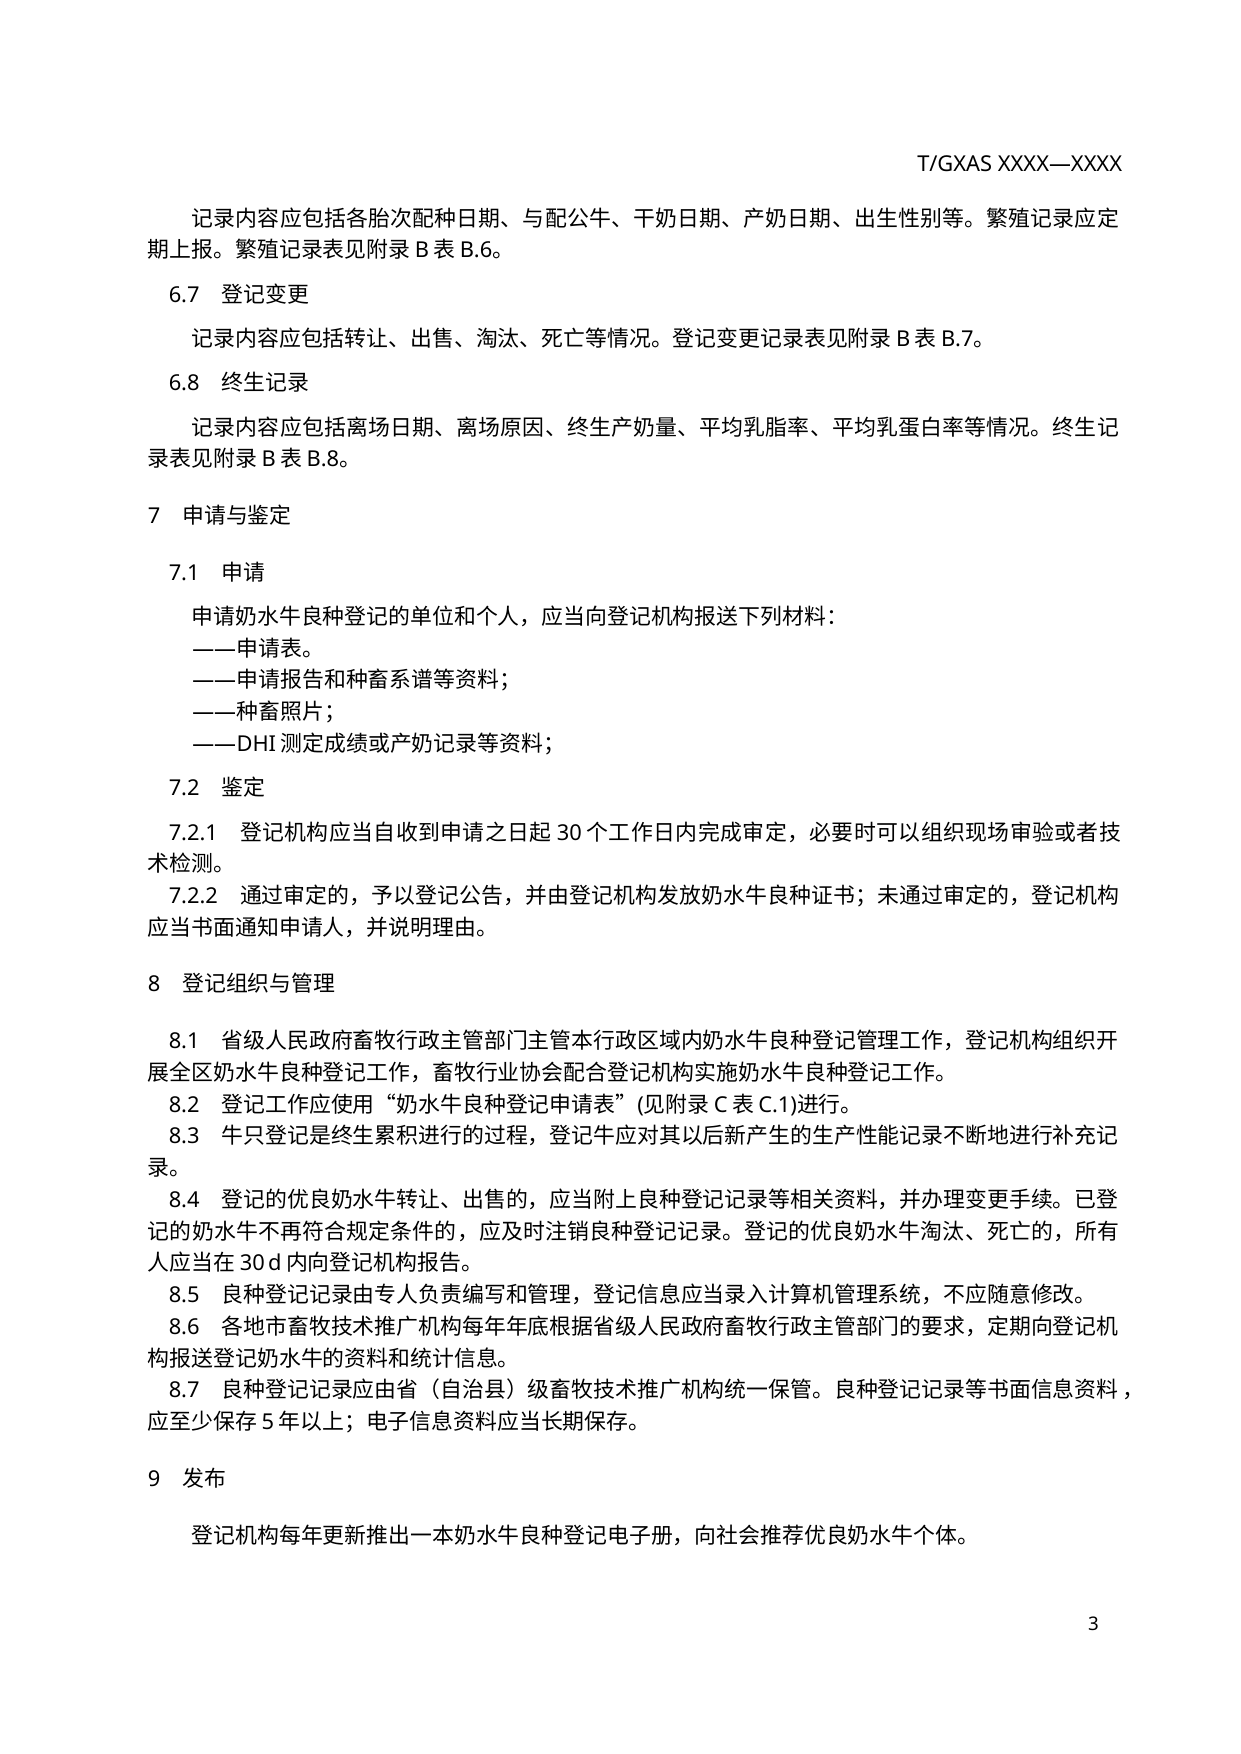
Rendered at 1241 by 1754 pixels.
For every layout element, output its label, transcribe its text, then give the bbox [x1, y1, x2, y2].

text 登记工作应使用“奶水牛良种登记申请表”(见附录C表C.1)进行。 [148, 1087, 1122, 1118]
text 良种登记记录应由省（自治县）级畜牧技术推广机构统一保管。良种登记记录等书面信息资料，应至少保存5年以上；电子信息资料应当长期保存。 [148, 1372, 1122, 1436]
text 终生记录 [148, 365, 1122, 397]
text 申请奶水牛良种登记的单位和个人，应当向登记机构报送下列材料： [148, 599, 1122, 631]
text 登记组织与管理 [148, 966, 1122, 998]
text 登记变更 [148, 277, 1122, 308]
text 牛只登记是终生累积进行的过程，登记牛应对其以后新产生的生产性能记录不断地进行补充记录。 [148, 1118, 1122, 1182]
text 良种登记记录由专人负责编写和管理，登记信息应当录入计算机管理系统，不应随意修改。 [148, 1277, 1122, 1309]
text 记录内容应包括转让、出售、淘汰、死亡等情况。登记变更记录表见附录B表B.7。 [148, 321, 1122, 353]
text 记录内容应包括各胎次配种日期、与配公牛、干奶日期、产奶日期、出生性别等。繁殖记录应定期上报。繁殖记录表见附录B表B.6。 [148, 201, 1122, 264]
text 申请 [148, 555, 1122, 587]
text 鉴定 [148, 770, 1122, 802]
text 申请表。 [192, 631, 1122, 662]
text 种畜照片； [192, 694, 1122, 726]
text 申请报告和种畜系谱等资料； [192, 662, 1122, 694]
text 登记机构每年更新推出一本奶水牛良种登记电子册，向社会推荐优良奶水牛个体。 [148, 1518, 1122, 1549]
text 记录内容应包括离场日期、离场原因、终生产奶量、平均乳脂率、平均乳蛋白率等情况。终生记录表见附录B表B.8。 [148, 409, 1122, 473]
text DHI测定成绩或产奶记录等资料； [192, 726, 1122, 758]
text 申请与鉴定 [148, 498, 1122, 530]
text 省级人民政府畜牧行政主管部门主管本行政区域内奶水牛良种登记管理工作，登记机构组织开展全区奶水牛良种登记工作，畜牧行业协会配合登记机构实施奶水牛良种登记工作。 [148, 1023, 1122, 1087]
text 各地市畜牧技术推广机构每年年底根据省级人民政府畜牧行政主管部门的要求，定期向登记机构报送登记奶水牛的资料和统计信息。 [148, 1309, 1122, 1372]
text 登记的优良奶水牛转让、出售的，应当附上良种登记记录等相关资料，并办理变更手续。已登记的奶水牛不再符合规定条件的，应及时注销良种登记记录。登记的优良奶水牛淘汰、死亡的，所有人应当在30 d内向登记机构报告。 [148, 1182, 1122, 1277]
text 通过审定的，予以登记公告，并由登记机构发放奶水牛良种证书；未通过审定的，登记机构应当书面通知申请人，并说明理由。 [148, 878, 1122, 941]
text 登记机构应当自收到申请之日起30个工作日内完成审定，必要时可以组织现场审验或者技术检测。 [148, 814, 1122, 878]
text 发布 [148, 1461, 1122, 1493]
